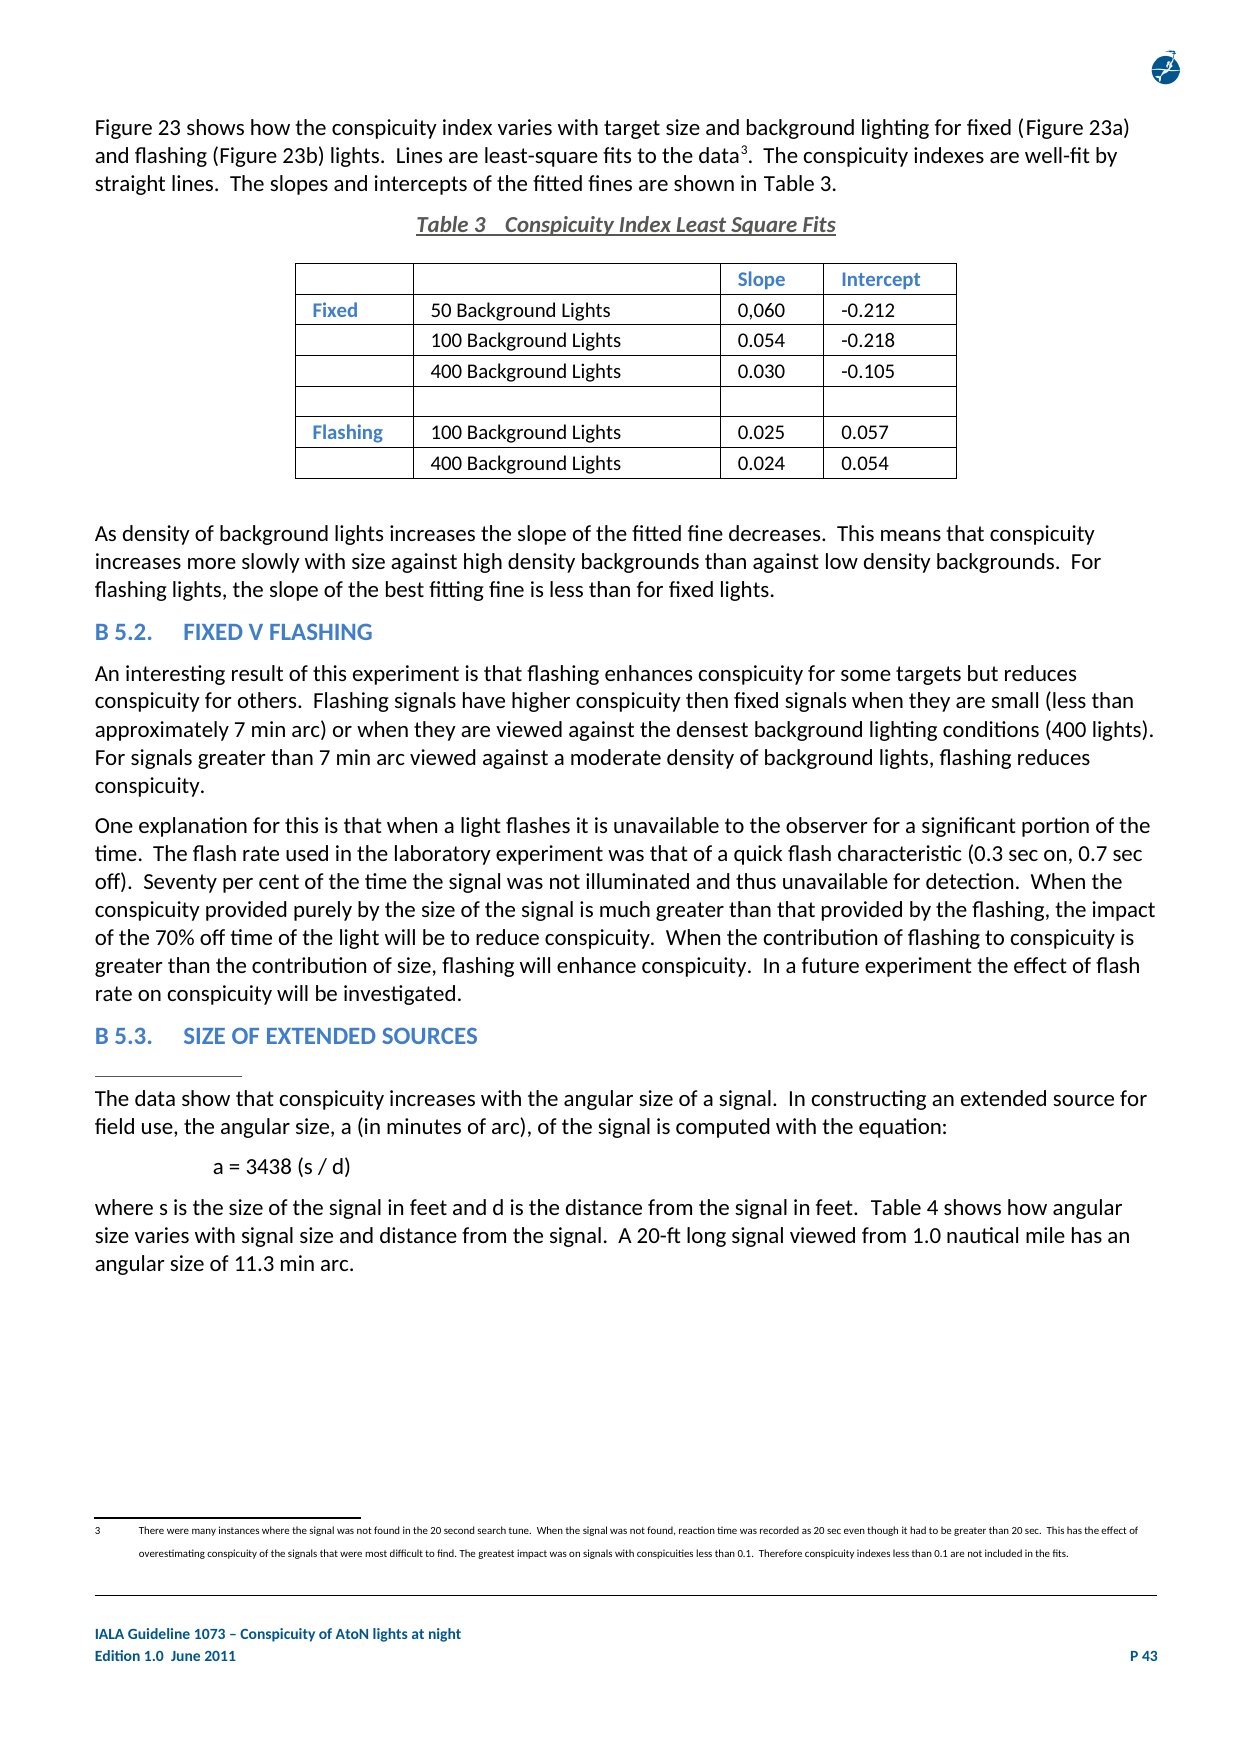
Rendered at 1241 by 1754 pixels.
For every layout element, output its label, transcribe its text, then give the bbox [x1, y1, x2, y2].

table_cell 0.054 [721, 325, 823, 355]
table_cell [296, 356, 413, 386]
text As density of background lights increases the slope of the fitted fine decreases. This means that conspicuity increases more slowly with size against high density backgrounds than against low density backgrounds. For flashing lights, the slope of the best fitting fine is less than for fixed lights. [94, 519, 1157, 603]
table_cell -0.105 [824, 356, 956, 386]
text Fixed v Flashing [94, 616, 1157, 646]
table_cell [414, 387, 720, 416]
table_cell 0.030 [721, 356, 823, 386]
table_cell 400 Background Lights [414, 356, 720, 386]
table_cell 0.054 [824, 448, 956, 477]
table_cell 400 Background Lights [414, 448, 720, 477]
text where s is the size of the signal in feet and d is the distance from the signal in feet. Table 4 shows how angular size varies with signal size and distance from the signal. A 20-ft long signal viewed from 1.0 nautical mile has an angular size of 11.3 min arc. [94, 1193, 1157, 1277]
table_header [414, 264, 720, 294]
text a = 3438 (s / d) [213, 1152, 1157, 1180]
table_header Slope [721, 264, 823, 294]
table_cell -0.212 [824, 295, 956, 324]
table_cell 0.057 [824, 417, 956, 447]
table_cell -0.218 [824, 325, 956, 355]
text Conspicuity Index Least Square Fits [94, 210, 1157, 238]
table_cell 0.025 [721, 417, 823, 447]
table_cell Flashing [296, 417, 413, 447]
table_cell 100 Background Lights [414, 417, 720, 447]
text An interesting result of this experiment is that flashing enhances conspicuity for some targets but reduces conspicuity for others. Flashing signals have higher conspicuity then fixed signals when they are small (less than approximately 7 min arc) or when they are viewed against the densest background lighting conditions (400 lights). For signals greater than 7 min arc viewed against a moderate density of background lights, flashing reduces conspicuity. [94, 659, 1157, 799]
table_cell [296, 325, 413, 355]
table_cell 0.024 [721, 448, 823, 477]
text Size of Extended Sources [94, 1020, 1157, 1050]
table_cell 0,060 [721, 295, 823, 324]
text The data show that conspicuity increases with the angular size of a signal. In constructing an extended source for field use, the angular size, a (in minutes of arc), of the signal is computed with the equation: [94, 1084, 1157, 1140]
table_cell Fixed [296, 295, 413, 324]
table_cell [824, 387, 956, 416]
picture [1120, 0, 1239, 119]
table_header [296, 264, 413, 294]
table_cell 100 Background Lights [414, 325, 720, 355]
table_cell [296, 387, 413, 416]
text One explanation for this is that when a light flashes it is unavailable to the observer for a significant portion of the time. The flash rate used in the laboratory experiment was that of a quick flash characteristic (0.3 sec on, 0.7 sec off). Seventy per cent of the time the signal was not illuminated and thus unavailable for detection. When the conspicuity provided purely by the size of the signal is much greater than that provided by the flashing, the impact of the 70% off time of the light will be to reduce conspicuity. When the contribution of flashing to conspicuity is greater than the contribution of size, flashing will enhance conspicuity. In a future experiment the effect of flash rate on conspicuity will be investigated. [94, 811, 1157, 1007]
table_cell [296, 448, 413, 477]
table_cell 50 Background Lights [414, 295, 720, 324]
text Figure 23 shows how the conspicuity index varies with target size and background lighting for fixed (Figure 23a) and flashing (Figure 23b) lights. Lines are least-square fits to the data. The conspicuity indexes are well-fit by straight lines. The slopes and intercepts of the fitted fines are shown in Table 3. [94, 113, 1157, 198]
table_cell [721, 387, 823, 416]
table_header Intercept [824, 264, 956, 294]
